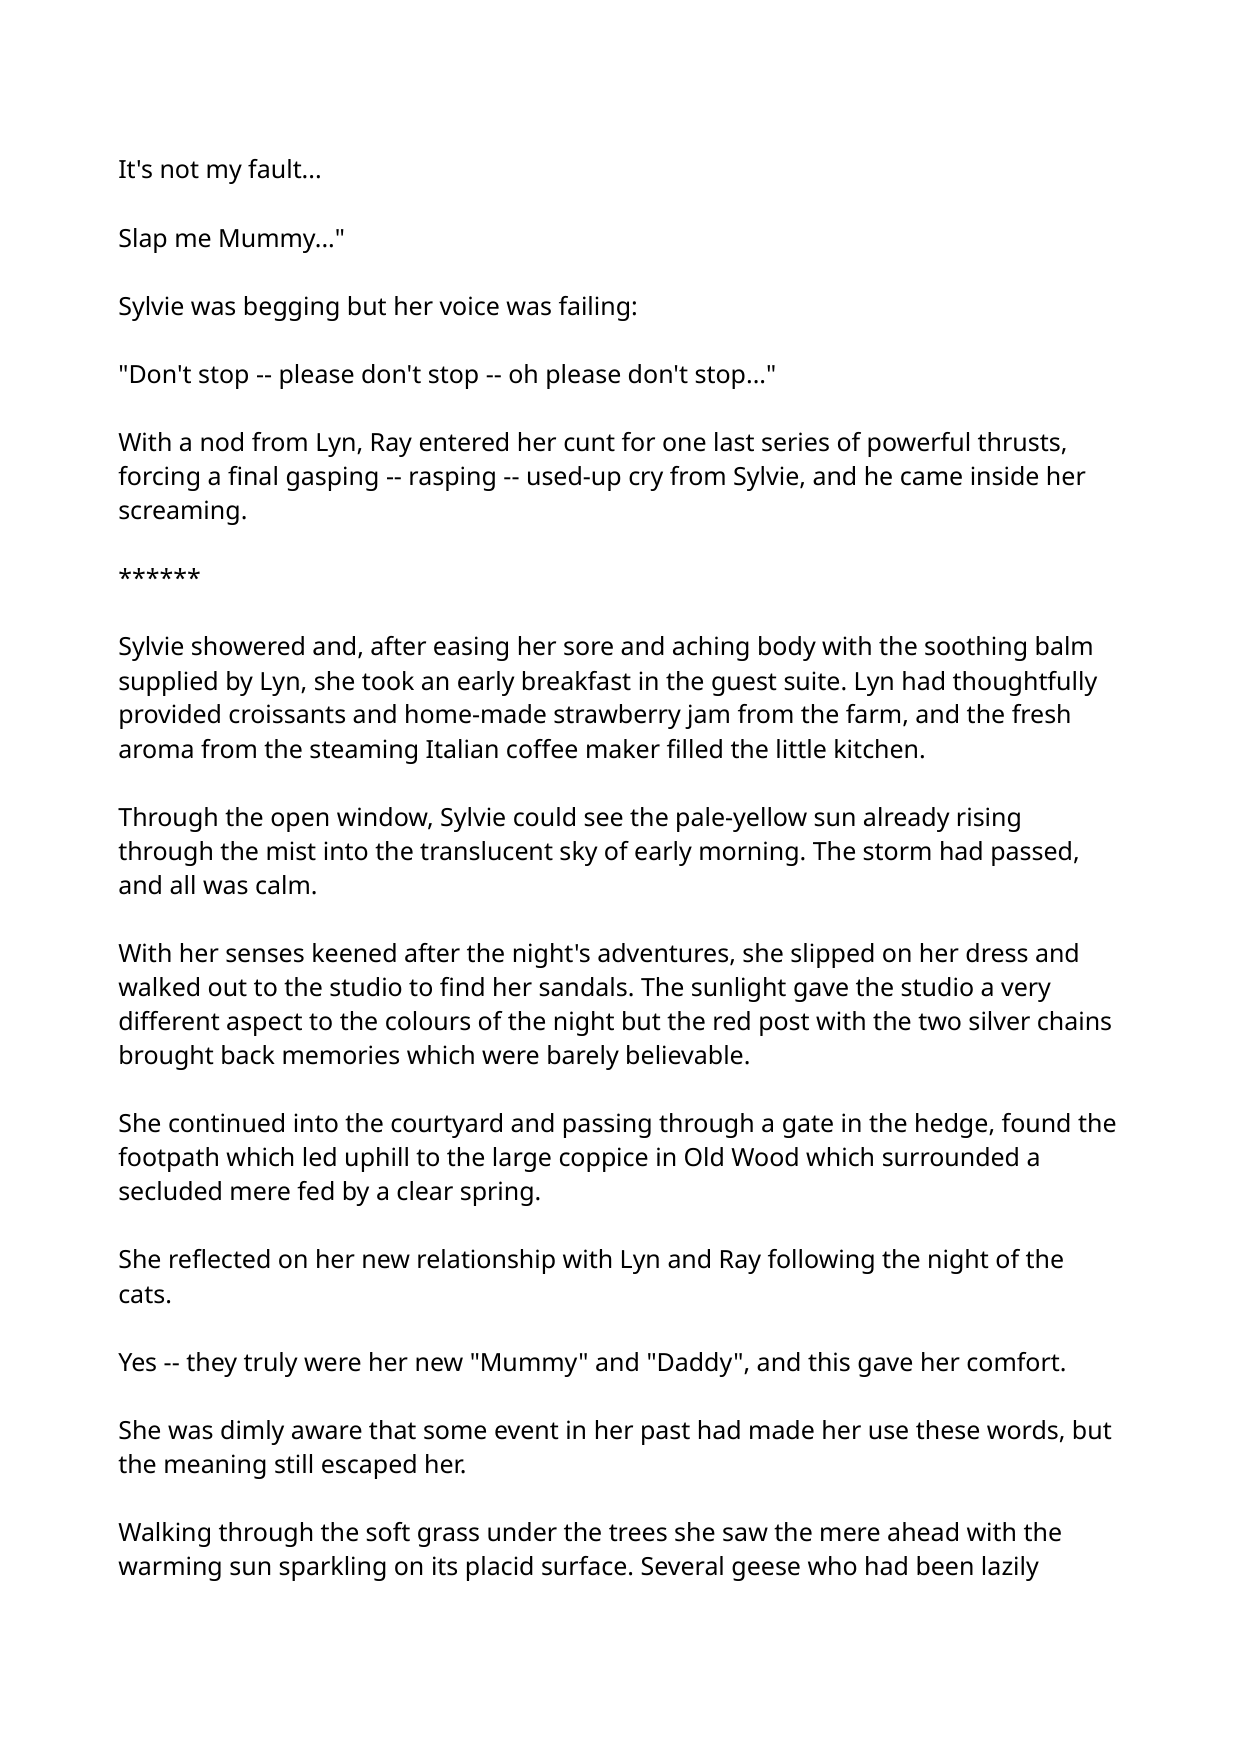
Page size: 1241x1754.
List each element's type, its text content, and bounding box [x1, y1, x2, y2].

text She continued into the courtyard and passing through a gate in the hedge, found the footpath which led uphill to the large coppice in Old Wood which surrounded a secluded mere fed by a clear spring. [118, 1106, 1122, 1208]
text ****** [118, 561, 1122, 595]
text Sylvie showered and, after easing her sore and aching body with the soothing balm supplied by Lyn, she took an early breakfast in the guest suite. Lyn had thoughtfully provided croissants and home-made strawberry jam from the farm, and the fresh aroma from the steaming Italian coffee maker filled the little kitchen. [118, 629, 1122, 765]
text It's not my fault... [118, 152, 1122, 186]
text Slap me Mummy..." [118, 220, 1122, 254]
text Sylvie was begging but her voice was failing: [118, 288, 1122, 322]
text She was dimly aware that some event in her past had made her use these words, but the meaning still escaped her. [118, 1412, 1122, 1481]
text "Don't stop -- please don't stop -- oh please don't stop..." [118, 357, 1122, 391]
text Through the open window, Sylvie could see the pale-yellow sun already rising through the mist into the translucent sky of early morning. The storm had passed, and all was calm. [118, 799, 1122, 902]
text With a nod from Lyn, Ray entered her cunt for one last series of powerful thrusts, forcing a final gasping -- rasping -- used-up cry from Sylvie, and he came inside her screaming. [118, 425, 1122, 527]
text With her senses keened after the night's adventures, she slipped on her dress and walked out to the studio to find her sandals. The sunlight gave the studio a very different aspect to the colours of the night but the red post with the two silver chains brought back memories which were barely believable. [118, 936, 1122, 1072]
text Yes -- they truly were her new "Mummy" and "Daddy", and this gave her comfort. [118, 1344, 1122, 1378]
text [118, 1515, 1122, 1583]
text She reflected on her new relationship with Lyn and Ray following the night of the cats. [118, 1242, 1122, 1310]
